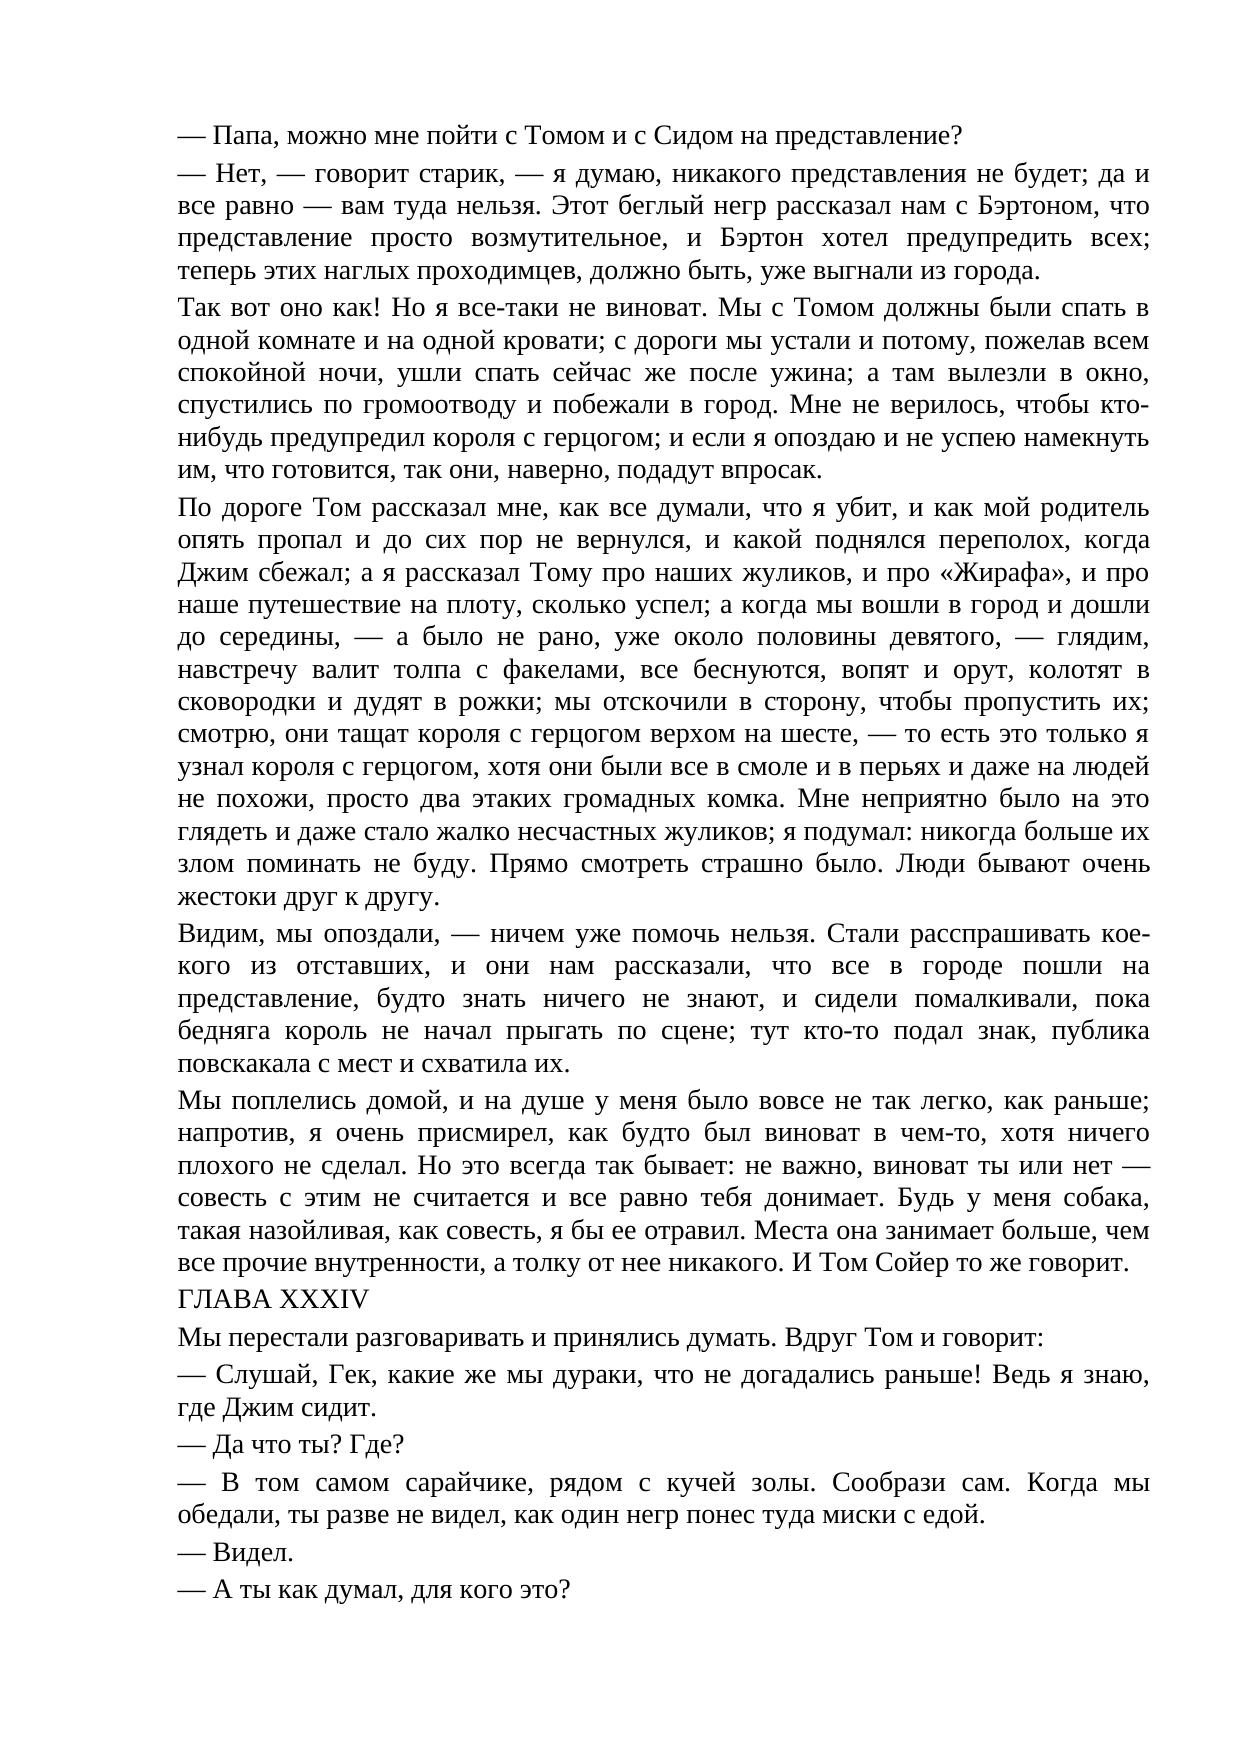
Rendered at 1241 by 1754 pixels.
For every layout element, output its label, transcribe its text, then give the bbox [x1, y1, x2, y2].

text — Видел. [177, 1535, 1152, 1567]
text По дороге Том рассказал мне, как все думали, что я убит, и как мой родитель опять пропал и до сих пор не вернулся, и какой поднялся переполох, когда Джим сбежал; а я рассказал Тому про наших жуликов, и про «Жирафа», и про наше путешествие на плоту, сколько успел; а когда мы вошли в город и дошли до середины, — а было не рано, уже около половины девятого, — глядим, навстречу валит толпа с факелами, все беснуются, вопят и орут, колотят в сковородки и дудят в рожки; мы отскочили в сторону, чтобы пропустить их; смотрю, они тащат короля с герцогом верхом на шесте, — то есть это только я узнал короля с герцогом, хотя они были все в смоле и в перьях и даже на людей не похожи, просто два этаких громадных комка. Мне неприятно было на это глядеть и даже стало жалко несчастных жуликов; я подумал: никогда больше их злом поминать не буду. Прямо смотреть страшно было. Люди бывают очень жестоки друг к другу. [177, 490, 1152, 911]
text — Слушай, Гек, какие же мы дураки, что не догадались раньше! Ведь я знаю, где Джим сидит. [177, 1358, 1152, 1422]
text — А ты как думал, для кого это? [177, 1572, 1152, 1605]
text Мы перестали разговаривать и принялись думать. Вдруг Том и говорит: [177, 1320, 1152, 1352]
text — Папа, можно мне пойти с Томом и с Сидом на представление? [177, 118, 1152, 151]
text Видим, мы опоздали, — ничем уже помочь нельзя. Стали расспрашивать кое-кого из отставших, и они нам рассказали, что все в городе пошли на представление, будто знать ничего не знают, и сидели помалкивали, пока бедняга король не начал прыгать по сцене; тут кто-то подал знак, публика повскакала с мест и схватила их. [177, 916, 1152, 1078]
text ГЛАВА XXXIV [177, 1283, 1152, 1315]
text — Да что ты? Где? [177, 1427, 1152, 1460]
text — Нет, — говорит старик, — я думаю, никакого представления не будет; да и все равно — вам туда нельзя. Этот беглый негр рассказал нам с Бэртоном, что представление просто возмутительное, и Бэртон хотел предупредить всех; теперь этих наглых проходимцев, должно быть, уже выгнали из города. [177, 156, 1152, 285]
text Мы поплелись домой, и на душе у меня было вовсе не так легко, как раньше; напротив, я очень присмирел, как будто был виноват в чем-то, хотя ничего плохого не сделал. Но это всегда так бывает: не важно, виноват ты или нет — совесть с этим не считается и все равно тебя донимает. Будь у меня собака, такая назойливая, как совесть, я бы ее отравил. Места она занимает больше, чем все прочие внутренности, а толку от нее никакого. И Том Сойер то же говорит. [177, 1083, 1152, 1277]
text Так вот оно как! Но я все-таки не виноват. Мы с Томом должны были спать в одной комнате и на одной кровати; с дороги мы устали и потому, пожелав всем спокойной ночи, ушли спать сейчас же после ужина; а там вылезли в окно, спустились по громоотводу и побежали в город. Мне не верилось, чтобы кто-нибудь предупредил короля с герцогом; и если я опоздаю и не успею намекнуть им, что готовится, так они, наверно, подадут впросак. [177, 290, 1152, 485]
text — В том самом сарайчике, рядом с кучей золы. Сообрази сам. Когда мы обедали, ты разве не видел, как один негр понес туда миски с едой. [177, 1465, 1152, 1530]
